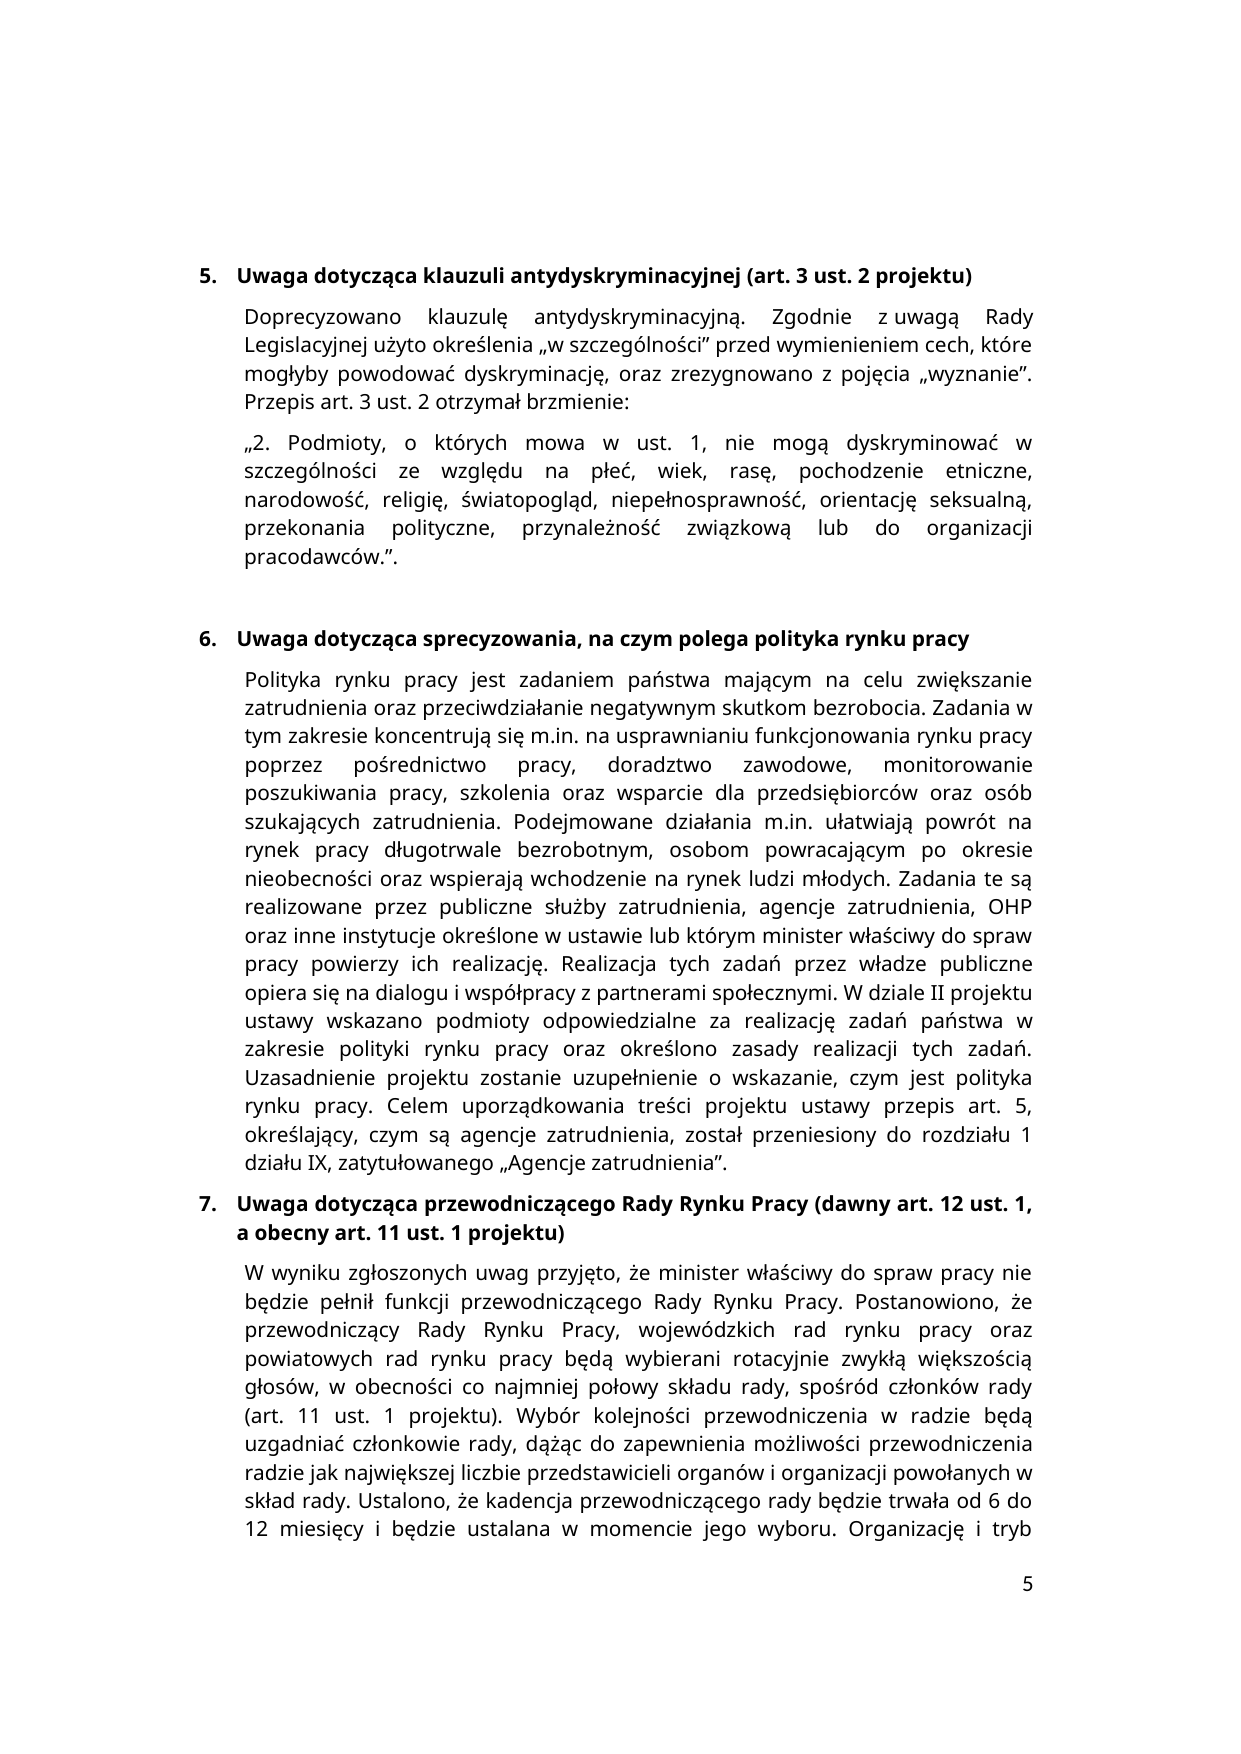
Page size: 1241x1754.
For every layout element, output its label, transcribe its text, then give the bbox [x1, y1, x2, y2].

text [244, 1258, 1033, 1543]
list Uwaga dotycząca przewodniczącego Rady Rynku Pracy (dawny art. 12 ust. 1, a obecny art. 11 ust. 1 projektu) [199, 1189, 1033, 1246]
text Polityka rynku pracy jest zadaniem państwa mającym na celu zwiększanie zatrudnienia oraz przeciwdziałanie negatywnym skutkom bezrobocia. Zadania w tym zakresie koncentrują się m.in. na usprawnianiu funkcjonowania rynku pracy poprzez pośrednictwo pracy, doradztwo zawodowe, monitorowanie poszukiwania pracy, szkolenia oraz wsparcie dla przedsiębiorców oraz osób szukających zatrudnienia. Podejmowane działania m.in. ułatwiają powrót na rynek pracy długotrwale bezrobotnym, osobom powracającym po okresie nieobecności oraz wspierają wchodzenie na rynek ludzi młodych. Zadania te są realizowane przez publiczne służby zatrudnienia, agencje zatrudnienia, OHP oraz inne instytucje określone w ustawie lub którym minister właściwy do spraw pracy powierzy ich realizację. Realizacja tych zadań przez władze publiczne opiera się na dialogu i współpracy z partnerami społecznymi. W dziale II projektu ustawy wskazano podmioty odpowiedzialne za realizację zadań państwa w zakresie polityki rynku pracy oraz określono zasady realizacji tych zadań. Uzasadnienie projektu zostanie uzupełnienie o wskazanie, czym jest polityka rynku pracy. Celem uporządkowania treści projektu ustawy przepis art. 5, określający, czym są agencje zatrudnienia, został przeniesiony do rozdziału 1 działu IX, zatytułowanego „Agencje zatrudnienia”. [244, 665, 1033, 1177]
list Uwaga dotycząca klauzuli antydyskryminacyjnej (art. 3 ust. 2 projektu) [199, 261, 1033, 289]
list Uwaga dotycząca sprecyzowania, na czym polega polityka rynku pracy [199, 624, 1033, 652]
text „2. Podmioty, o których mowa w ust. 1, nie mogą dyskryminować w szczególności ze względu na płeć, wiek, rasę, pochodzenie etniczne, narodowość, religię, światopogląd, niepełnosprawność, orientację seksualną, przekonania polityczne, przynależność związkową lub do organizacji pracodawców.”. [244, 428, 1033, 570]
text Doprecyzowano klauzulę antydyskryminacyjną. Zgodnie z uwagą Rady Legislacyjnej użyto określenia „w szczególności” przed wymienieniem cech, które mogłyby powodować dyskryminację, oraz zrezygnowano z pojęcia „wyznanie”. Przepis art. 3 ust. 2 otrzymał brzmienie: [244, 302, 1033, 416]
